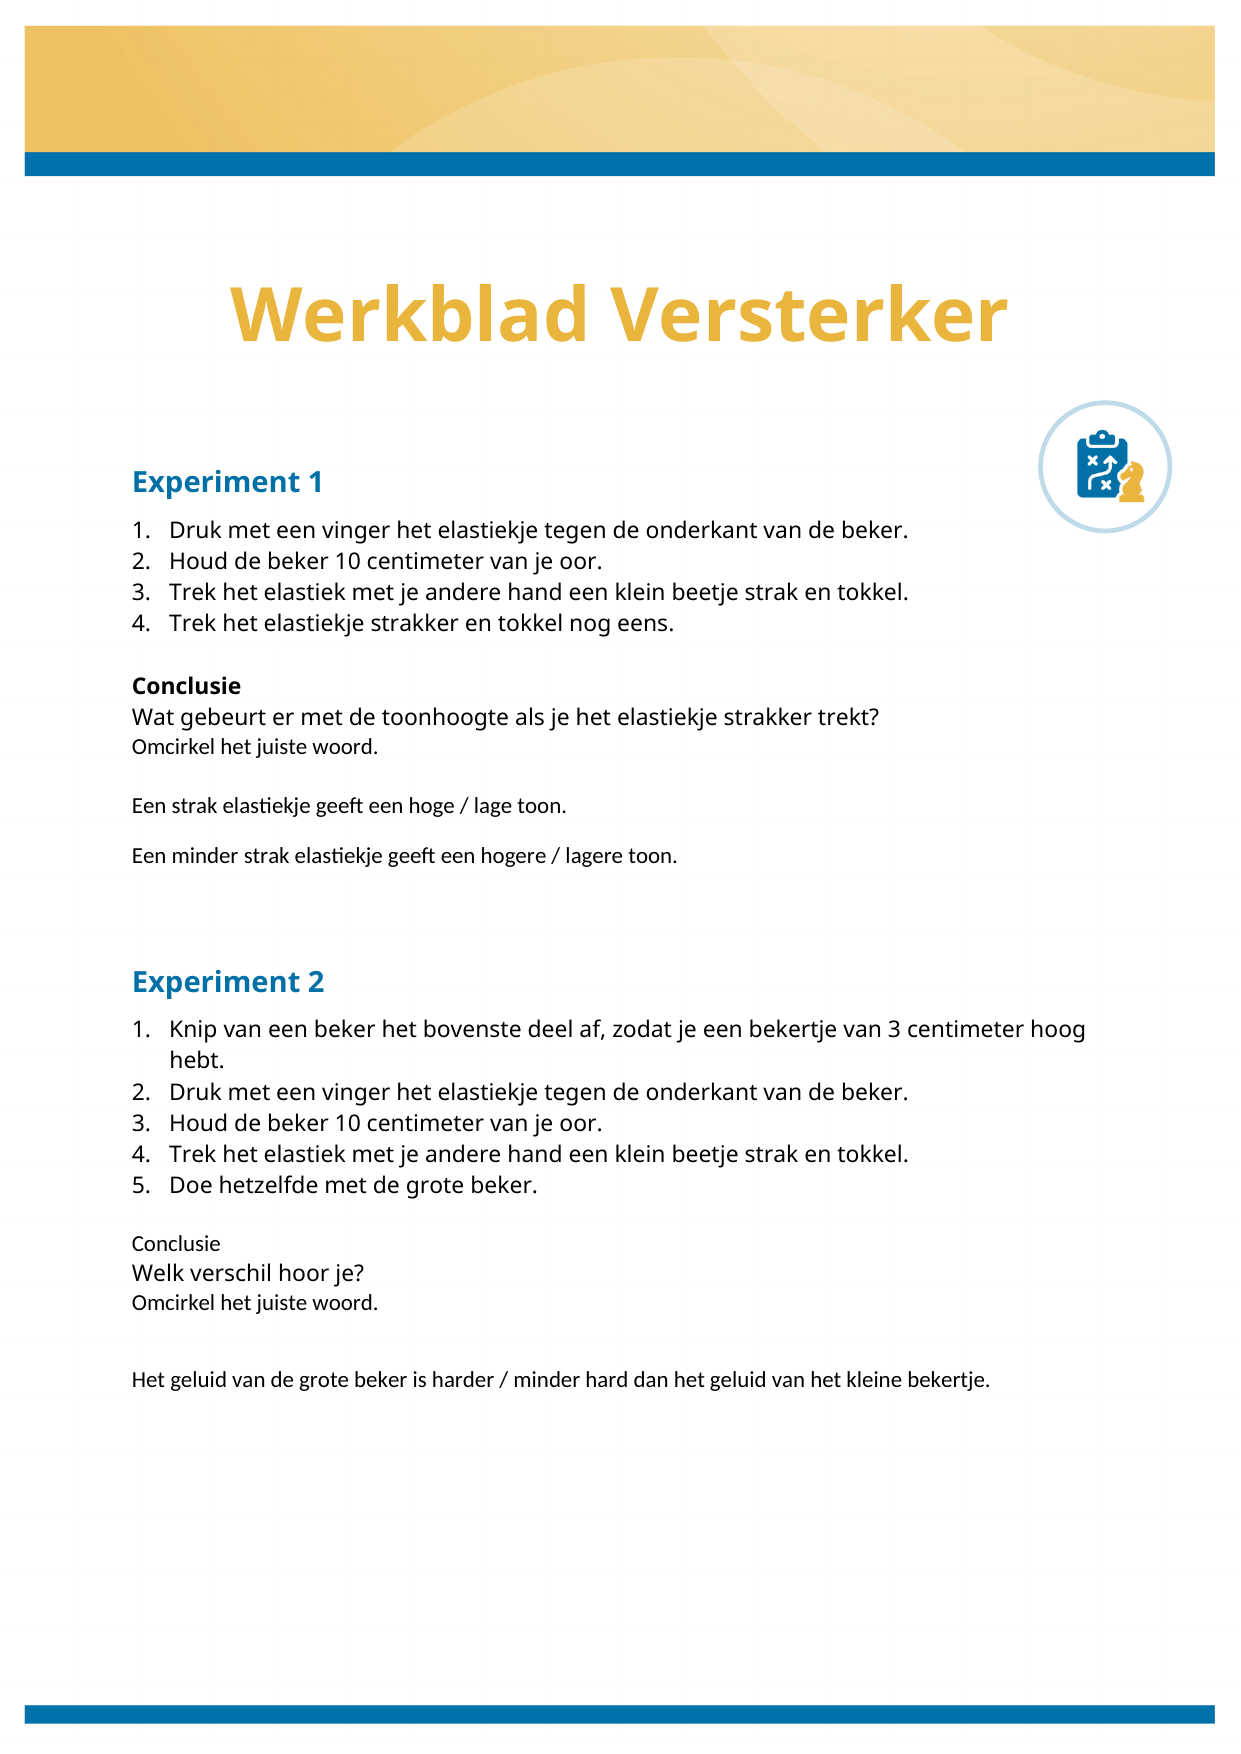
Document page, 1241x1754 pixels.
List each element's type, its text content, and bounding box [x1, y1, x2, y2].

text Het geluid van de grote beker is harder / minder hard dan het geluid van het kleine bekertje. [132, 1365, 1108, 1393]
text Conclusie Welk verschil hoor je? [132, 1229, 1108, 1288]
text Een strak elastiekje geeft een hoge / lage toon. [132, 792, 1108, 820]
text Conclusie [132, 670, 1108, 701]
picture [4, 6, 1235, 1744]
list Houd de beker 10 centimeter van je oor. [132, 545, 1108, 576]
list Trek het elastiek met je andere hand een klein beetje strak en tokkel. [132, 576, 1108, 607]
text Een minder strak elastiekje geeft een hogere / lagere toon. [132, 841, 1108, 869]
list Doe hetzelfde met de grote beker. [132, 1169, 1108, 1201]
list Trek het elastiek met je andere hand een klein beetje strak en tokkel. [132, 1138, 1108, 1169]
subtitle Experiment 1 [132, 461, 1047, 501]
list Druk met een vinger het elastiekje tegen de onderkant van de beker. [132, 1076, 1108, 1107]
text Wat gebeurt er met de toonhoogte als je het elastiekje strakker trekt? [132, 701, 1108, 732]
list Druk met een vinger het elastiekje tegen de onderkant van de beker. [132, 514, 1108, 545]
list Knip van een beker het bovenste deel af, zodat je een bekertje van 3 centimeter hoog hebt. [132, 1013, 1108, 1076]
subtitle Experiment 2 [132, 961, 1108, 1001]
text Omcirkel het juiste woord. [132, 1288, 1108, 1316]
list Trek het elastiekje strakker en tokkel nog eens. [132, 607, 1108, 639]
text Omcirkel het juiste woord. [132, 732, 1108, 760]
text Werkblad Versterker [132, 261, 1108, 363]
list Houd de beker 10 centimeter van je oor. [132, 1107, 1108, 1138]
